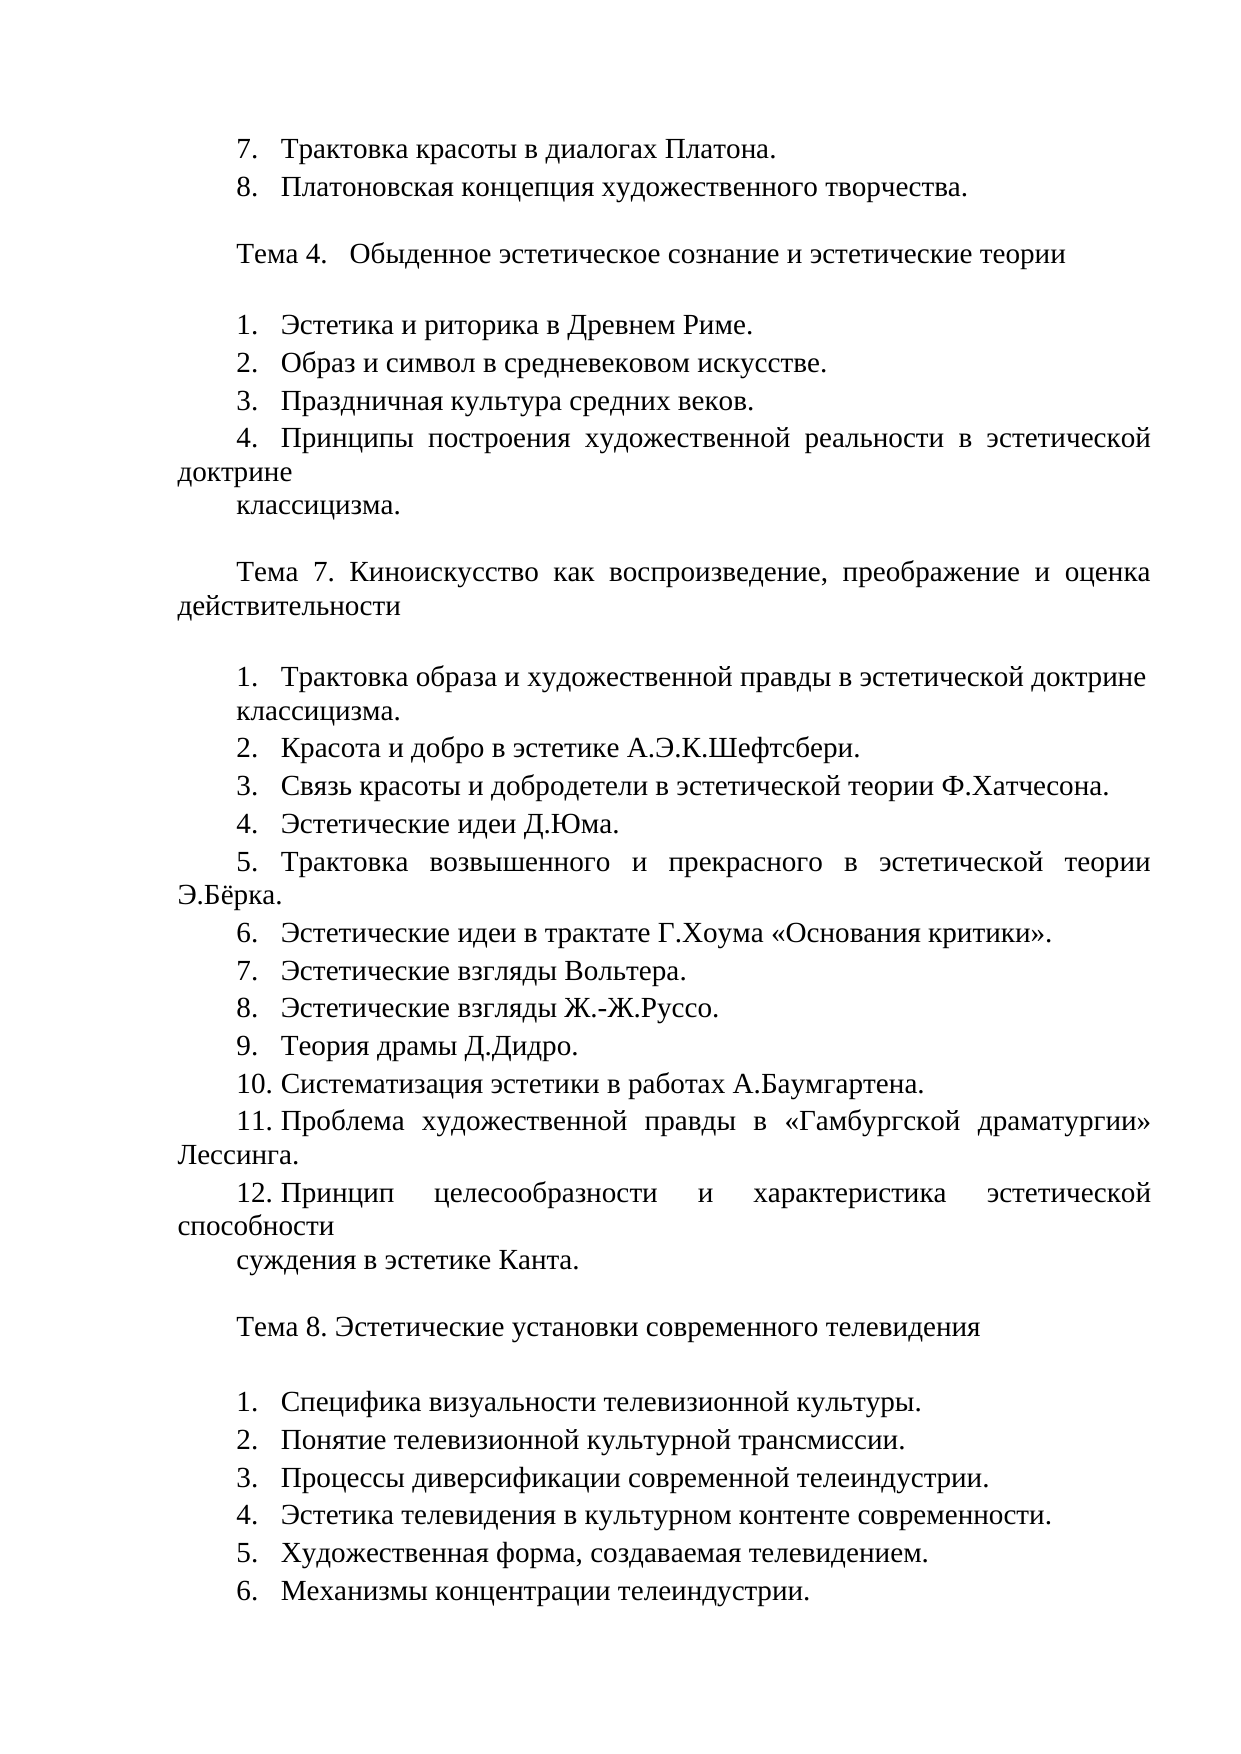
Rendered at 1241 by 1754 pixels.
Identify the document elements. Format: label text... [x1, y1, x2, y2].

list Принципы построения художественной реальности в эстетической доктрине [177, 420, 1152, 487]
list суждения в эстетике Канта. [177, 1242, 1152, 1275]
list Эстетические идеи в трактате Г.Хоума «Основания критики». [177, 915, 1152, 948]
list Трактовка красоты в диалогах Платона. [177, 131, 1152, 165]
list Красота и добро в эстетике А.Э.К.Шефтсбери. [177, 731, 1152, 764]
list Платоновская концепция художественного творчества. [177, 169, 1152, 202]
list Эстетические идеи Д.Юма. [177, 806, 1152, 839]
list классицизма. [177, 487, 1152, 521]
list Механизмы концентрации телеиндустрии. [177, 1573, 1152, 1606]
list Эстетика телевидения в культурном контенте современности. [177, 1497, 1152, 1531]
list Праздничная культура средних веков. [177, 383, 1152, 416]
text Тема 8. Эстетические установки современного телевидения [177, 1309, 1152, 1342]
list Художественная форма, создаваемая телевидением. [177, 1535, 1152, 1569]
list Тема 7. Киноискусство как воспроизведение, преображение и оценка действительности [177, 554, 1152, 622]
list Трактовка образа и художественной правды в эстетической доктрине [177, 659, 1152, 693]
list Проблема художественной правды в «Гамбургской драматургии» Лессинга. [177, 1103, 1152, 1171]
list Теория драмы Д.Дидро. [177, 1028, 1152, 1062]
list Специфика визуальности телевизионной культуры. [177, 1384, 1152, 1418]
list Процессы диверсификации современной телеиндустрии. [177, 1460, 1152, 1493]
list Трактовка возвышенного и прекрасного в эстетической теории Э.Бёрка. [177, 844, 1152, 911]
list Эстетические взгляды Ж.-Ж.Руссо. [177, 990, 1152, 1024]
list Эстетика и риторика в Древнем Риме. [177, 307, 1152, 341]
list Систематизация эстетики в работах А.Баумгартена. [177, 1066, 1152, 1099]
list Эстетические взгляды Вольтера. [177, 953, 1152, 986]
list классицизма. [177, 693, 1152, 726]
list Связь красоты и добродетели в эстетической теории Ф.Хатчесона. [177, 768, 1152, 802]
list Образ и символ в средневековом искусстве. [177, 345, 1152, 378]
list Тема 4. Обыденное эстетическое сознание и эстетические теории [177, 236, 1152, 269]
list Принцип целесообразности и характеристика эстетической способности [177, 1175, 1152, 1242]
list Понятие телевизионной культурной трансмиссии. [177, 1422, 1152, 1456]
